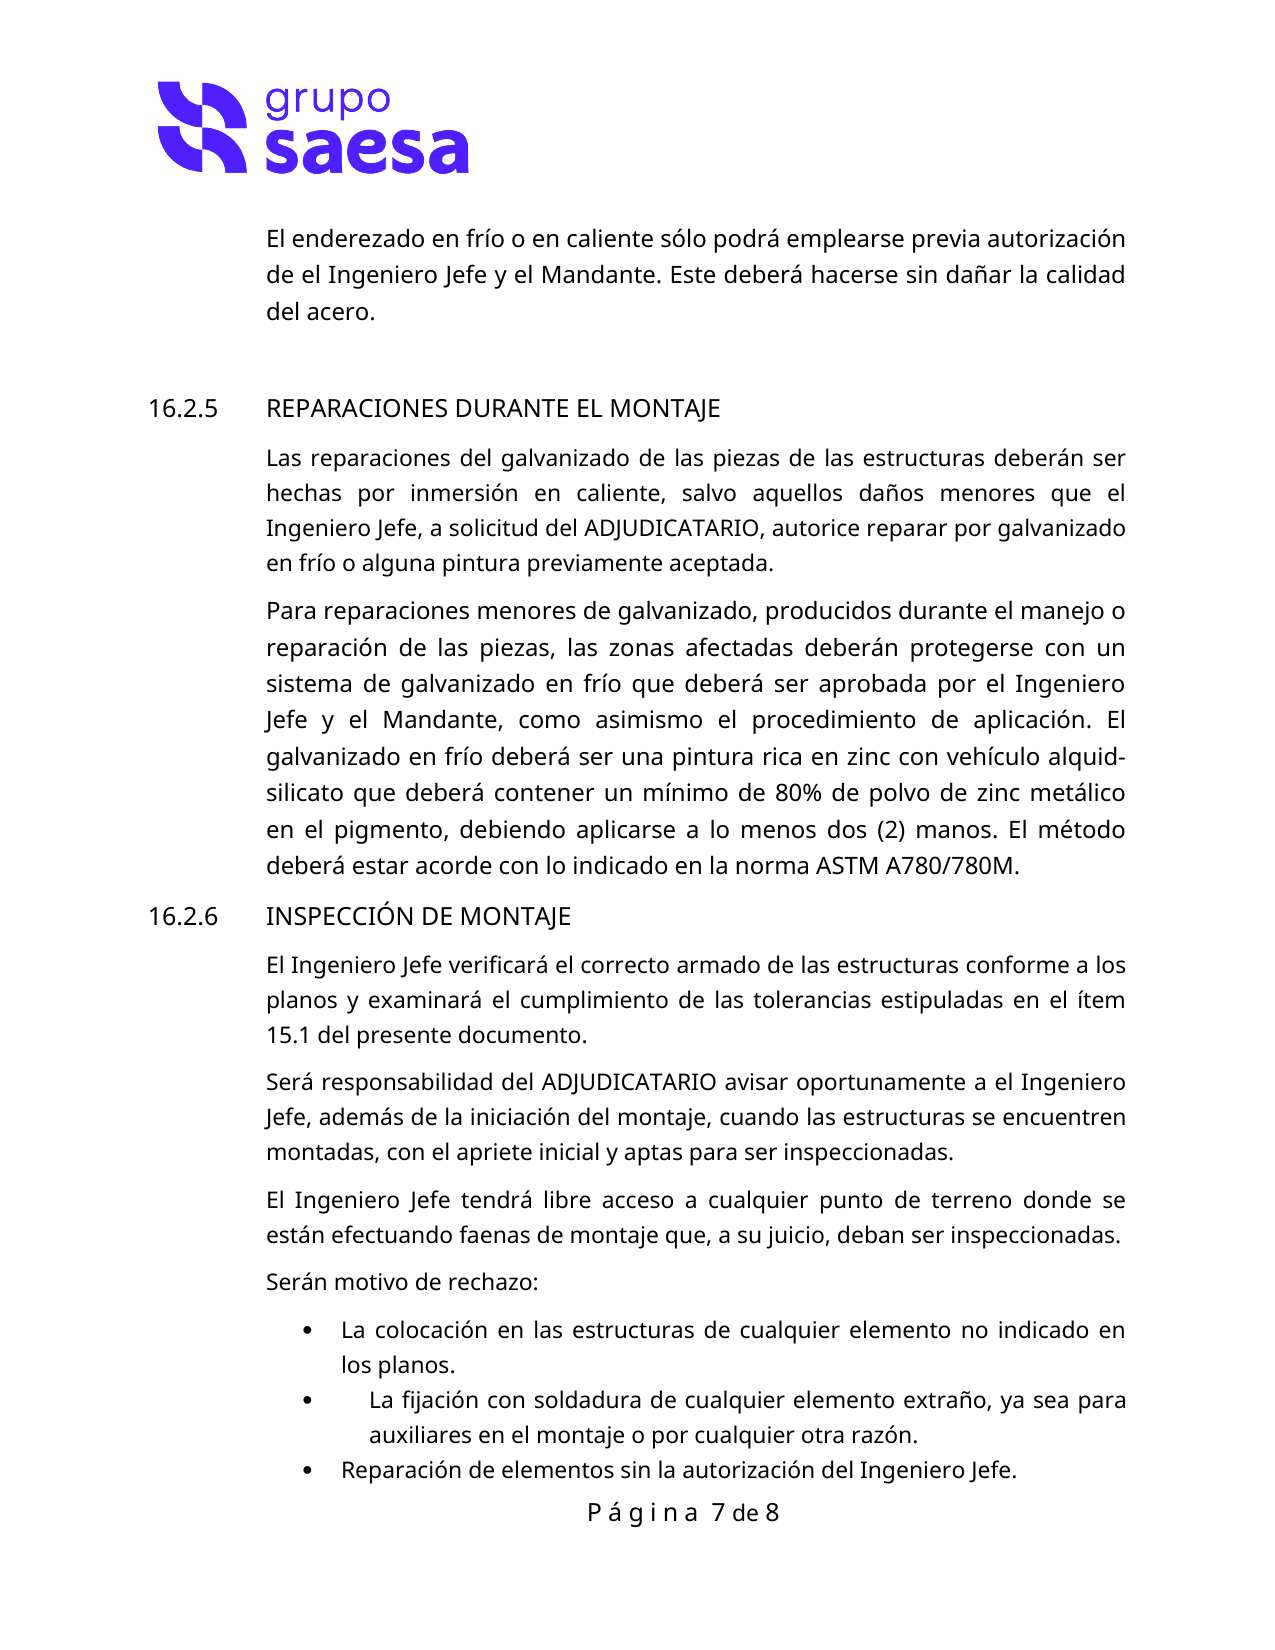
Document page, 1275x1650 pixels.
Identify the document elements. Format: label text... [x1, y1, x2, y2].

subtitle REPARACIONES DURANTE EL MONTAJE [148, 391, 1127, 425]
text El enderezado en frío o en caliente sólo podrá emplearse previa autorización de el Ingeniero Jefe y el Mandante. Este deberá hacerse sin dañar la calidad del acero. [266, 221, 1127, 327]
text Será responsabilidad del ADJUDICATARIO avisar oportunamente a el Ingeniero Jefe, además de la iniciación del montaje, cuando las estructuras se encuentren montadas, con el apriete inicial y aptas para ser inspeccionadas. [266, 1066, 1127, 1167]
text Para reparaciones menores de galvanizado, producidos durante el manejo o reparación de las piezas, las zonas afectadas deberán protegerse con un sistema de galvanizado en frío que deberá ser aprobada por el Ingeniero Jefe y el Mandante, como asimismo el procedimiento de aplicación. El galvanizado en frío deberá ser una pintura rica en zinc con vehículo alquid-silicato que deberá contener un mínimo de 80% de polvo de zinc metálico en el pigmento, debiendo aplicarse a lo menos dos (2) manos. El método deberá estar acorde con lo indicado en la norma ASTM A780/780M. [266, 594, 1127, 882]
list Reparación de elementos sin la autorización del Ingeniero Jefe. [303, 1454, 1127, 1485]
text Las reparaciones del galvanizado de las piezas de las estructuras deberán ser hechas por inmersión en caliente, salvo aquellos daños menores que el Ingeniero Jefe, a solicitud del ADJUDICATARIO, autorice reparar por galvanizado en frío o alguna pintura previamente aceptada. [266, 441, 1127, 578]
text El Ingeniero Jefe tendrá libre acceso a cualquier punto de terreno donde se están efectuando faenas de montaje que, a su juicio, deban ser inspeccionadas. [266, 1184, 1127, 1250]
list La colocación en las estructuras de cualquier elemento no indicado en los planos. [303, 1314, 1127, 1380]
text El Ingeniero Jefe verificará el correcto armado de las estructuras conforme a los planos y examinará el cumplimiento de las tolerancias estipuladas en el ítem 15.1 del presente documento. [266, 949, 1127, 1050]
subtitle INSPECCIÓN DE MONTAJE [148, 898, 1127, 932]
text Serán motivo de rechazo: [266, 1266, 1127, 1297]
list La fijación con soldadura de cualquier elemento extraño, ya sea para auxiliares en el montaje o por cualquier otra razón. [303, 1384, 1127, 1450]
picture [147, 73, 478, 177]
